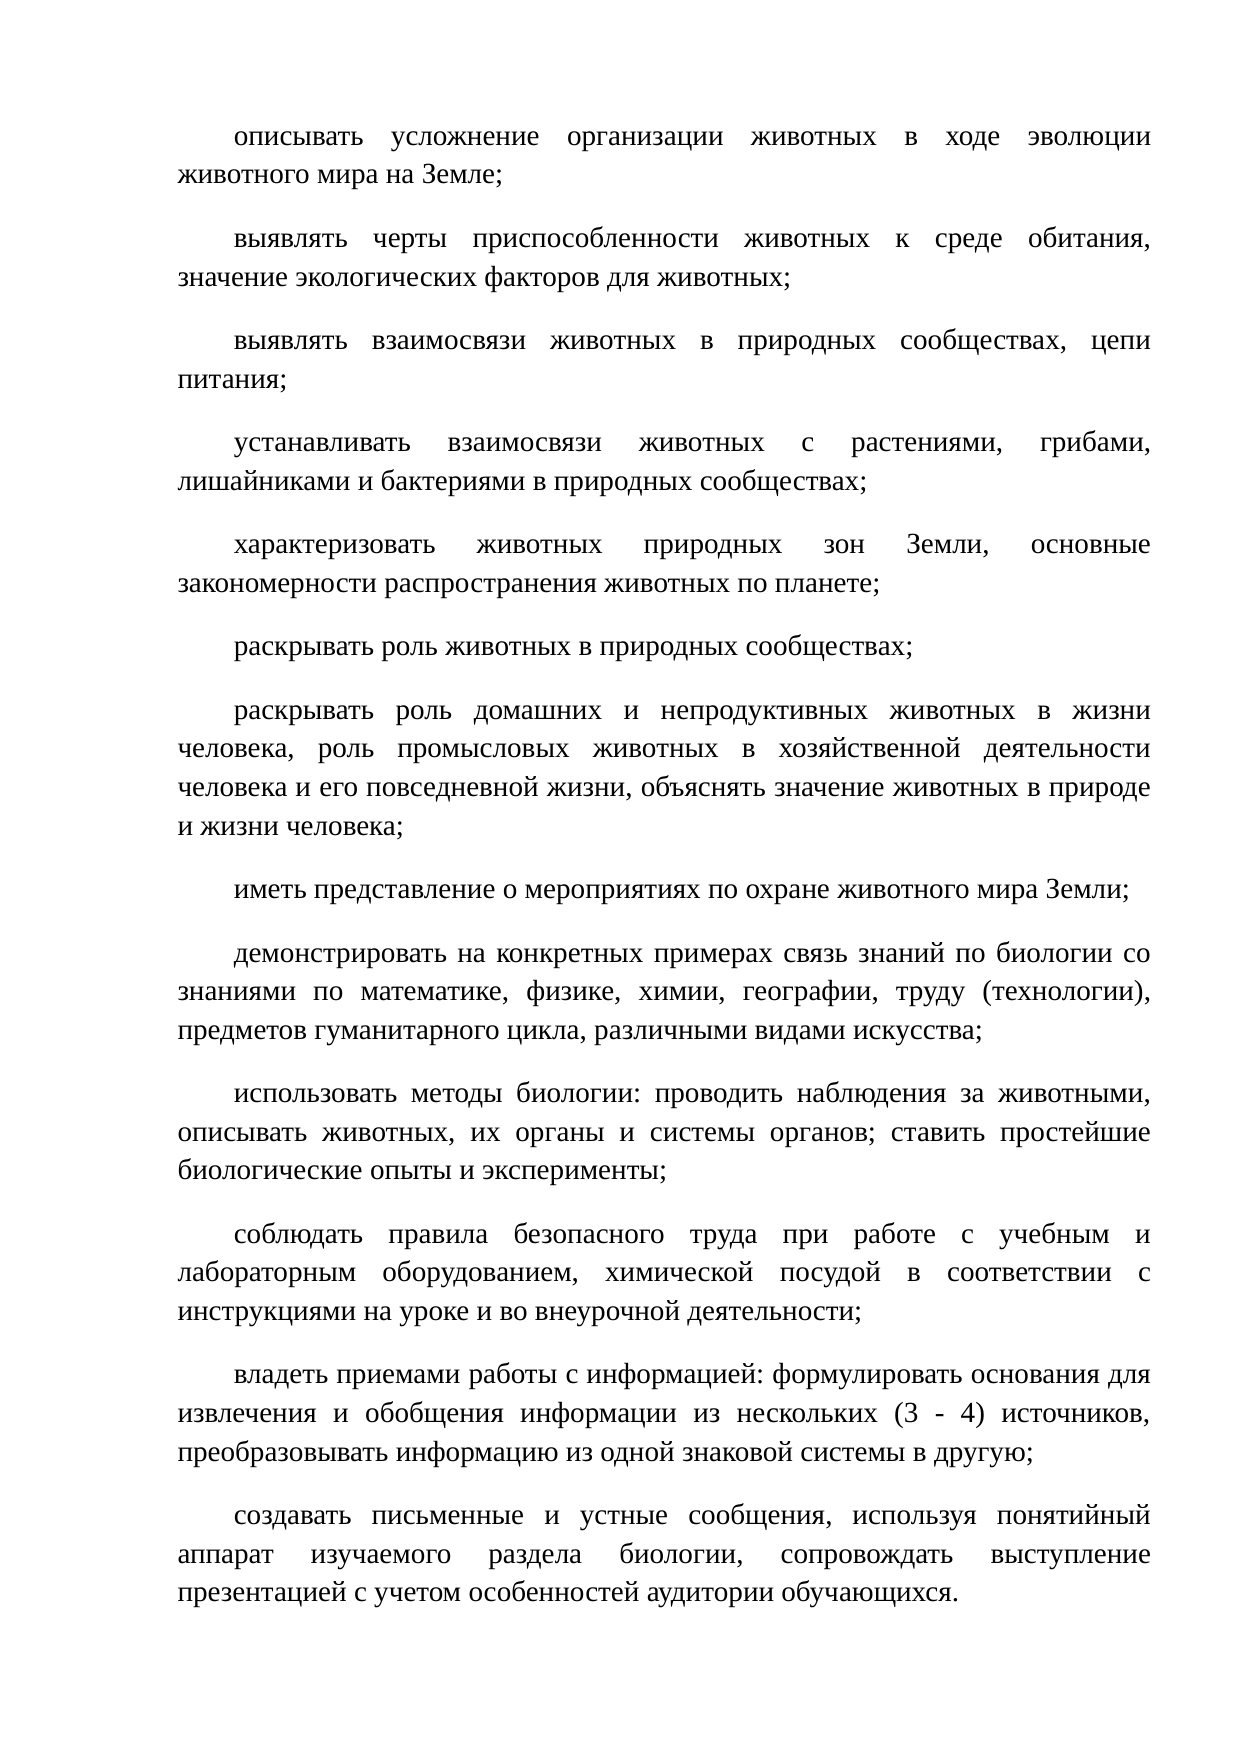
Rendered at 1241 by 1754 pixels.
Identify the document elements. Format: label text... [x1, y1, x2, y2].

text характеризовать животных природных зон Земли, основные закономерности распространения животных по планете; [177, 526, 1152, 598]
text демонстрировать на конкретных примерах связь знаний по биологии со знаниями по математике, физике, химии, географии, труду (технологии), предметов гуманитарного цикла, различными видами искусства; [177, 935, 1152, 1045]
text описывать усложнение организации животных в ходе эволюции животного мира на Земле; [177, 118, 1152, 190]
text создавать письменные и устные сообщения, используя понятийный аппарат изучаемого раздела биологии, сопровождать выступление презентацией с учетом особенностей аудитории обучающихся. [177, 1497, 1152, 1608]
text раскрывать роль домашних и непродуктивных животных в жизни человека, роль промысловых животных в хозяйственной деятельности человека и его повседневной жизни, объяснять значение животных в природе и жизни человека; [177, 692, 1152, 841]
text соблюдать правила безопасного труда при работе с учебным и лабораторным оборудованием, химической посудой в соответствии с инструкциями на уроке и во внеурочной деятельности; [177, 1216, 1152, 1327]
text использовать методы биологии: проводить наблюдения за животными, описывать животных, их органы и системы органов; ставить простейшие биологические опыты и эксперименты; [177, 1075, 1152, 1186]
text владеть приемами работы с информацией: формулировать основания для извлечения и обобщения информации из нескольких (3 - 4) источников, преобразовывать информацию из одной знаковой системы в другую; [177, 1357, 1152, 1467]
text иметь представление о мероприятиях по охране животного мира Земли; [177, 871, 1152, 905]
text раскрывать роль животных в природных сообществах; [177, 628, 1152, 662]
text выявлять взаимосвязи животных в природных сообществах, цепи питания; [177, 322, 1152, 394]
text устанавливать взаимосвязи животных с растениями, грибами, лишайниками и бактериями в природных сообществах; [177, 424, 1152, 496]
text выявлять черты приспособленности животных к среде обитания, значение экологических факторов для животных; [177, 220, 1152, 292]
